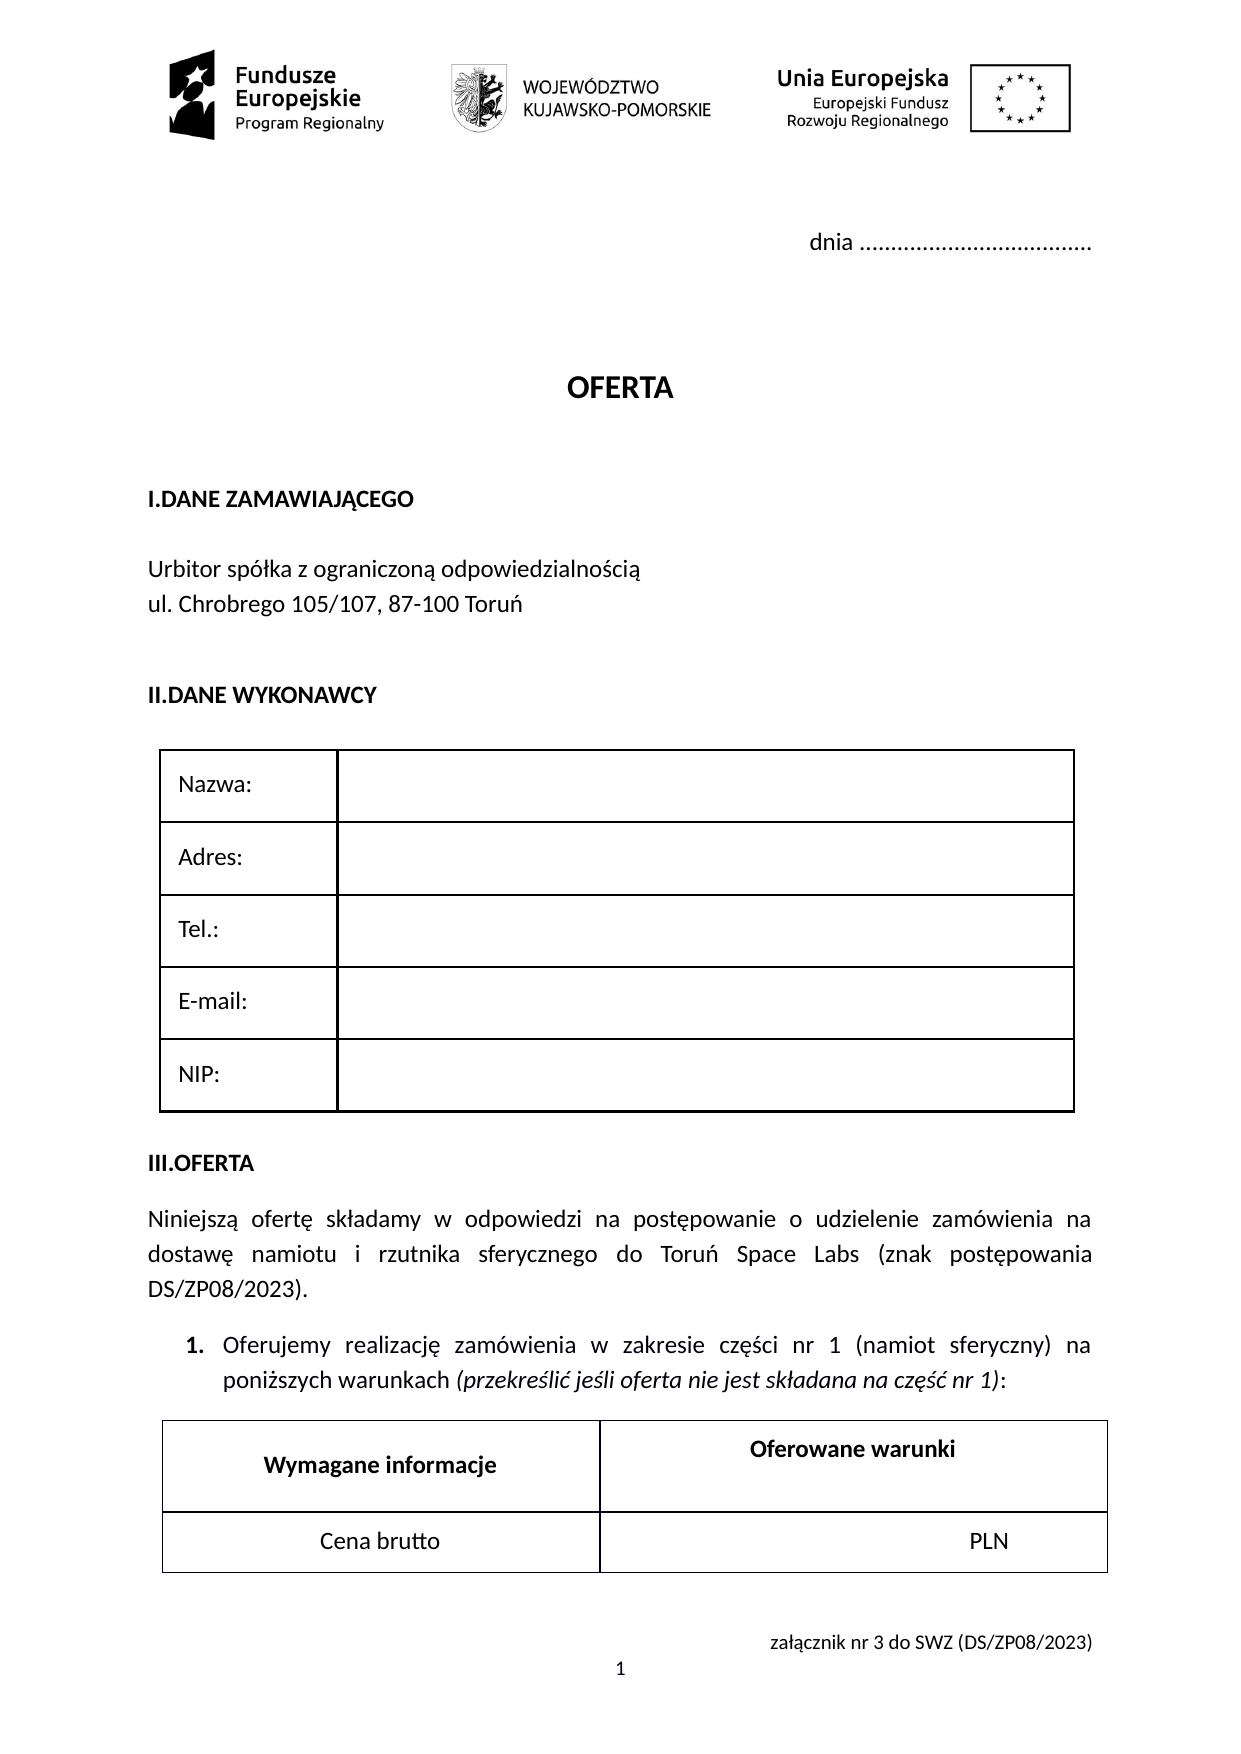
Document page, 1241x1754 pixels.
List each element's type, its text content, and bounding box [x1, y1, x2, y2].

table_cell [339, 968, 1073, 1038]
table_header Wymagane informacje [163, 1421, 599, 1511]
text I.DANE ZAMAWIAJĄCEGO [148, 483, 1093, 513]
table_header Nazwa: [161, 751, 336, 821]
table_cell E-mail: [161, 968, 336, 1038]
table_header Oferowane warunki [601, 1421, 1107, 1511]
text II.DANE WYKONAWCY [148, 679, 1093, 709]
text dnia ..................................... [148, 226, 1093, 257]
table_cell [339, 823, 1073, 893]
table_cell Adres: [161, 823, 336, 893]
text Niniejszą ofertę składamy w odpowiedzi na postępowanie o udzielenie zamówienia na dostawę namiotu i rzutnika sferycznego do Toruń Space Labs (znak postępowania DS/ZP08/2023). [148, 1203, 1093, 1304]
table_header [339, 751, 1073, 821]
table_cell PLN [601, 1513, 1107, 1572]
table_cell Tel.: [161, 896, 336, 966]
table_cell NIP: [161, 1040, 336, 1110]
table_cell [339, 896, 1073, 966]
list Oferujemy realizację zamówienia w zakresie części nr 1 (namiot sferyczny) na poniższych warunkach (przekreślić jeśli oferta nie jest składana na część nr 1): [185, 1329, 1093, 1394]
picture [147, 27, 1093, 162]
table_cell [339, 1040, 1073, 1110]
table_cell Cena brutto [163, 1513, 599, 1572]
text OFERTA [148, 366, 1093, 407]
text III.OFERTA [148, 1147, 1093, 1178]
text Urbitor spółka z ograniczoną odpowiedzialnością ul. Chrobrego 105/107, 87-100 Toruń [148, 553, 1093, 618]
